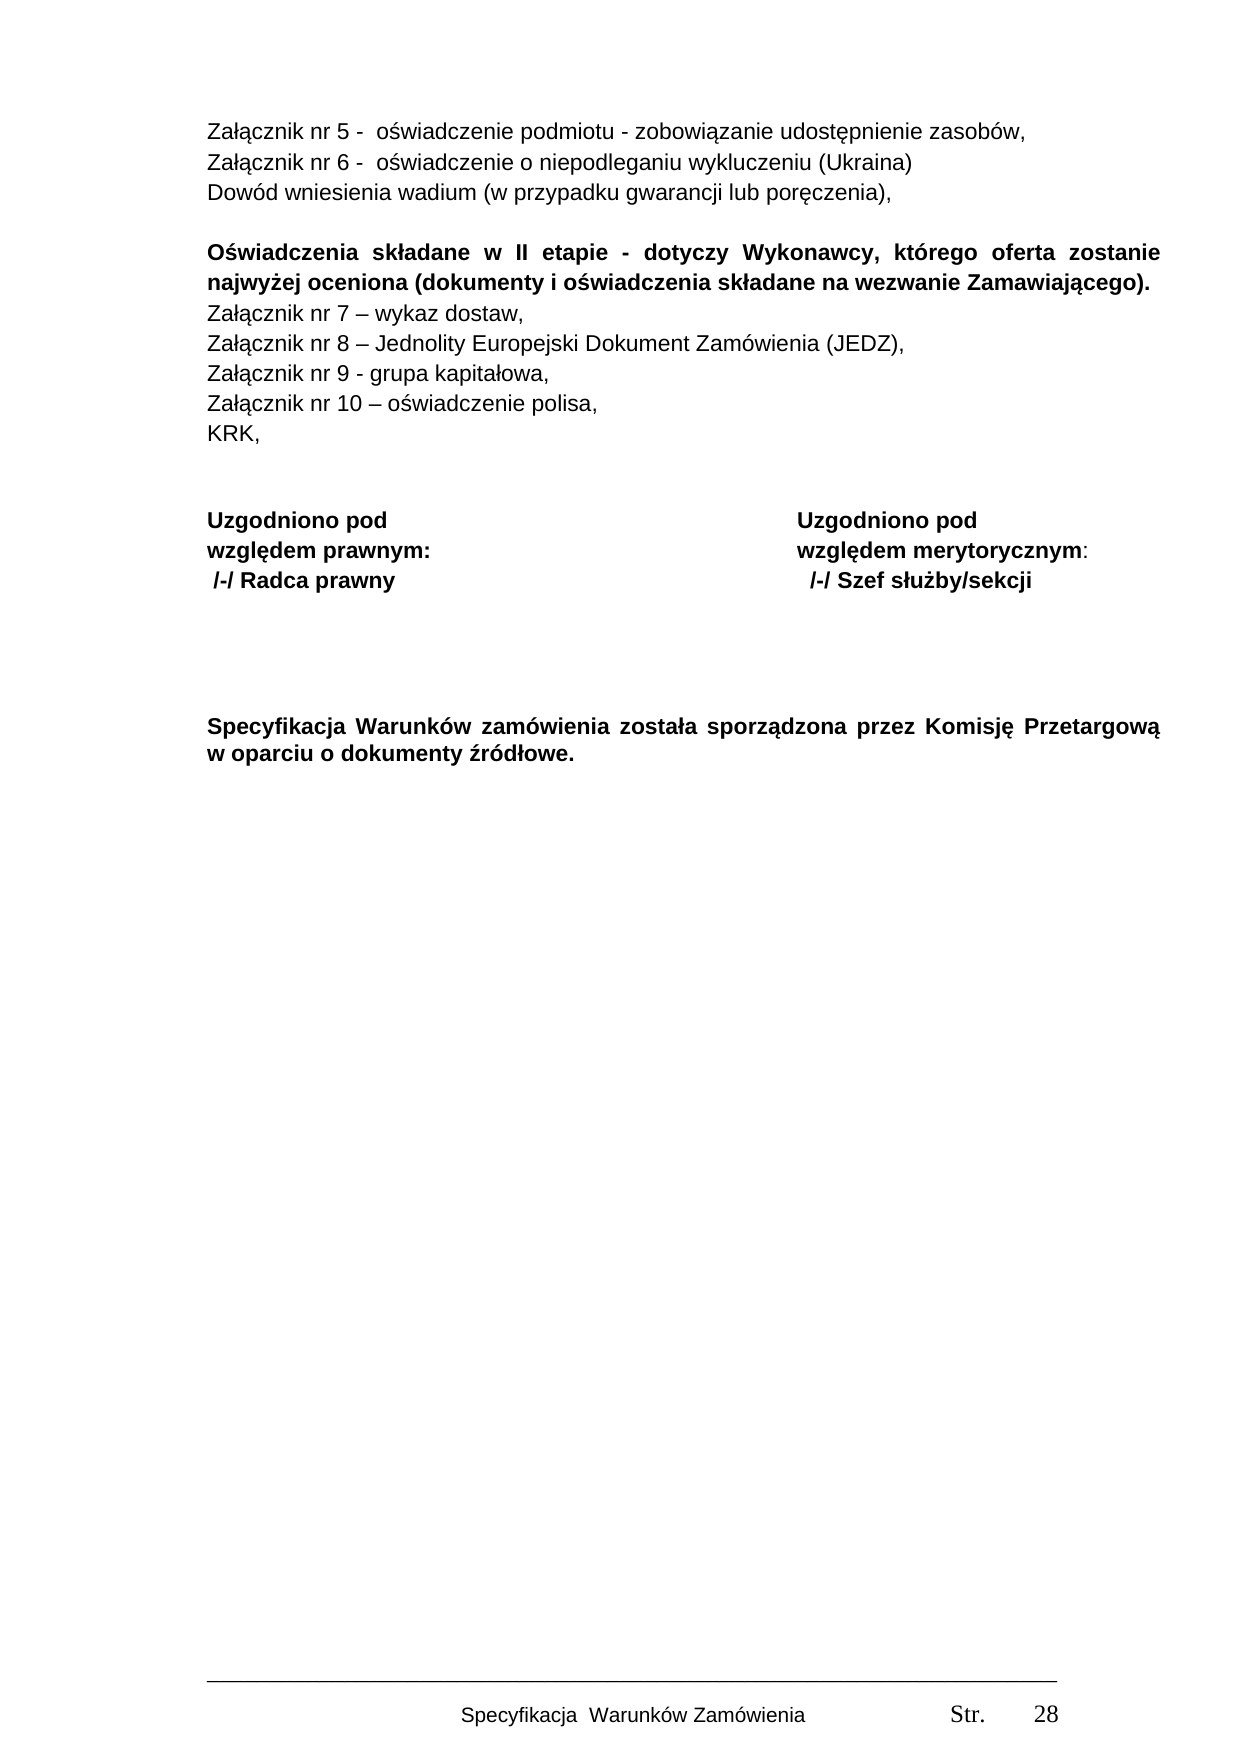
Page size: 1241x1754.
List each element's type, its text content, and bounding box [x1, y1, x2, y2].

text Załącznik nr 9 - grupa kapitałowa, [207, 360, 1161, 386]
text Załącznik nr 5 - oświadczenie podmiotu - zobowiązanie udostępnienie zasobów, [207, 118, 1161, 144]
text Załącznik nr 7 – wykaz dostaw, [207, 299, 1161, 326]
text Załącznik nr 8 – Jednolity Europejski Dokument Zamówienia (JEDZ), [207, 330, 1161, 356]
text Załącznik nr 10 – oświadczenie polisa, [207, 390, 1161, 416]
text Uzgodniono pod Uzgodniono pod [207, 507, 1227, 533]
text KRK, [207, 420, 1161, 447]
text względem prawnym: względem merytorycznym: [207, 537, 1227, 564]
text Załącznik nr 6 - oświadczenie o niepodleganiu wykluczeniu (Ukraina) [207, 148, 1161, 175]
text /-/ Radca prawny /-/ Szef służby/sekcji [207, 567, 1152, 594]
text Specyfikacja Warunków zamówienia została sporządzona przez Komisję Przetargową w oparciu o dokumenty źródłowe. [207, 713, 1161, 766]
text Dowód wniesienia wadium (w przypadku gwarancji lub poręczenia), [207, 179, 1161, 205]
text Oświadczenia składane w II etapie - dotyczy Wykonawcy, którego oferta zostanie najwyżej oceniona (dokumenty i oświadczenia składane na wezwanie Zamawiającego). [207, 239, 1161, 296]
